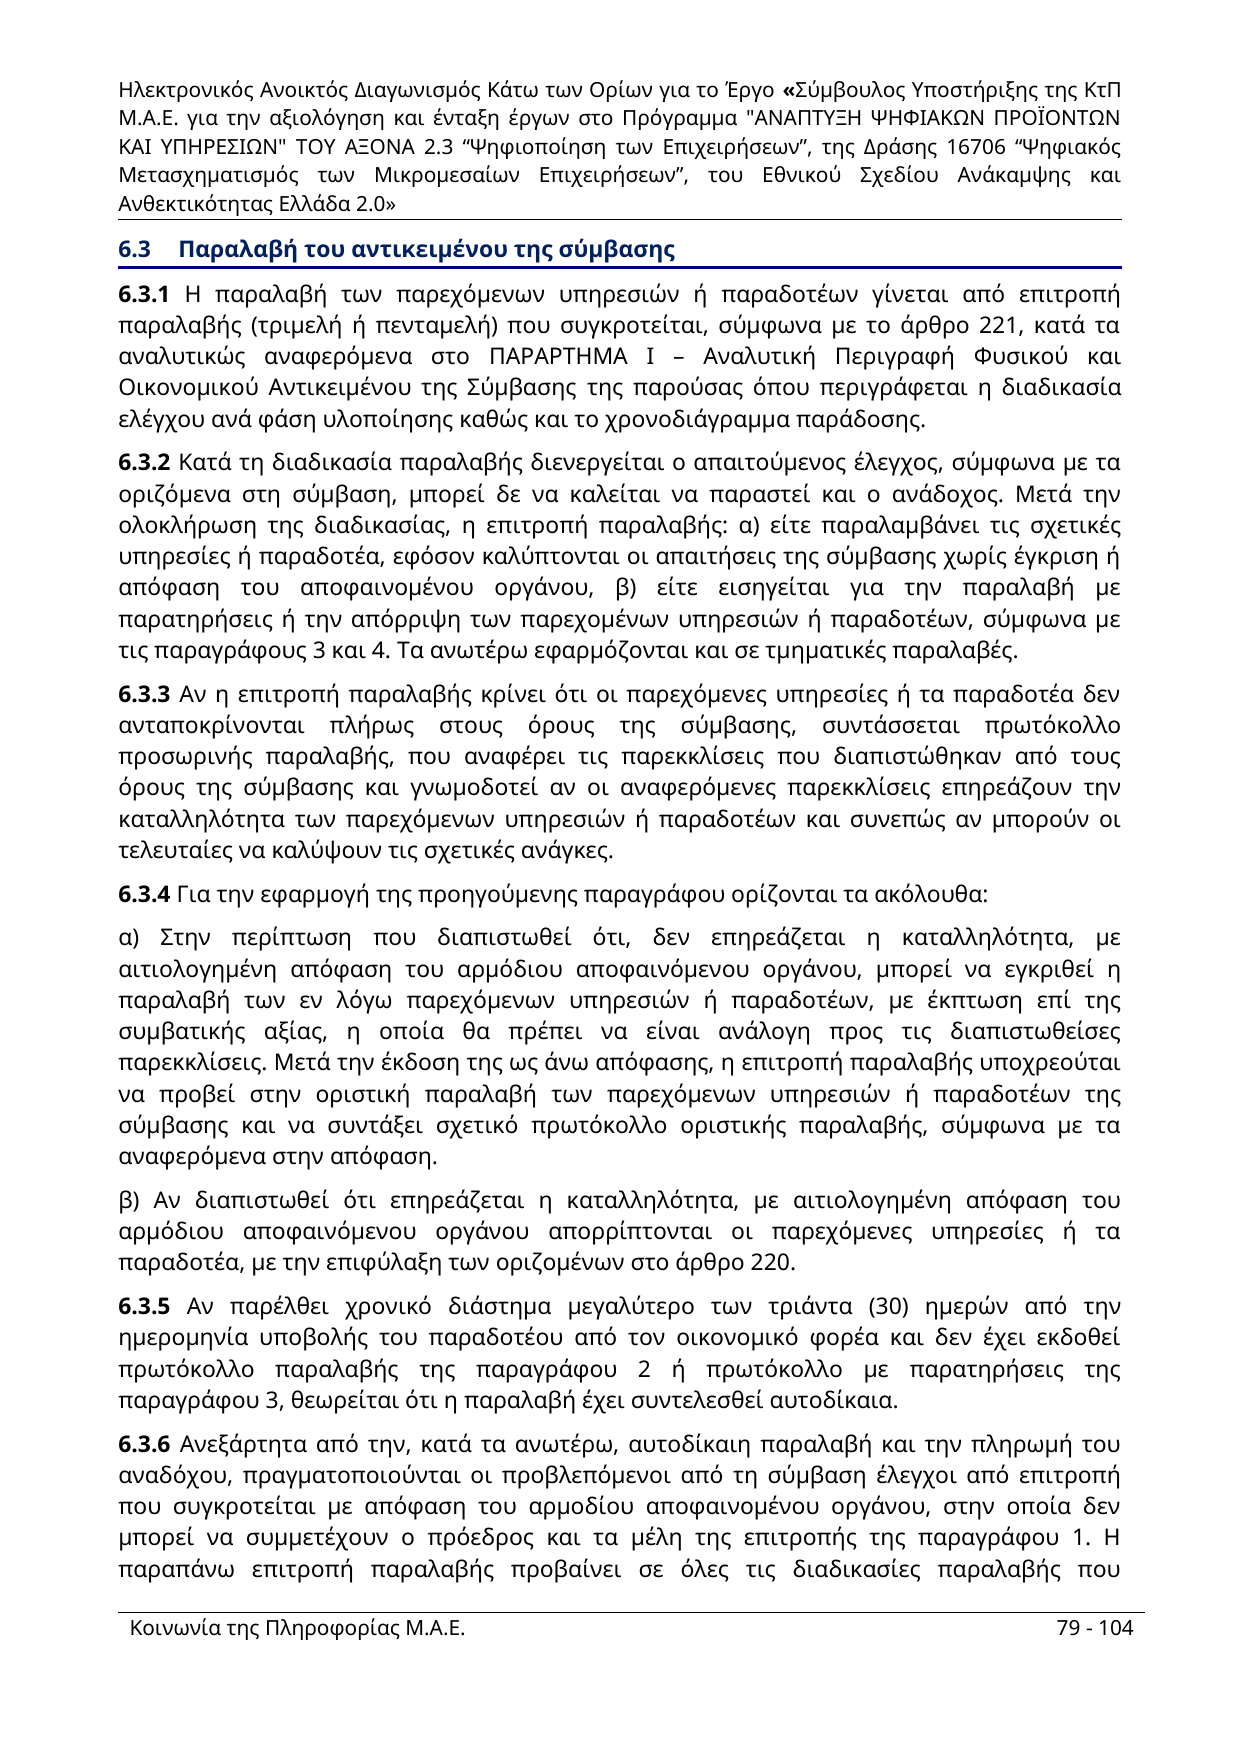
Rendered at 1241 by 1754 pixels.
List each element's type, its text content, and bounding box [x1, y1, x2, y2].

text 6.3.4 Για την εφαρμογή της προηγούμενης παραγράφου ορίζονται τα ακόλουθα: [118, 878, 1122, 909]
text 6.3.1 Η παραλαβή των παρεχόμενων υπηρεσιών ή παραδοτέων γίνεται από επιτροπή παραλαβής (τριμελή ή πενταμελή) που συγκροτείται, σύμφωνα με το άρθρο 221, κατά τα αναλυτικώς αναφερόμενα στο ΠΑΡΑΡΤΗΜΑ Ι – Αναλυτική Περιγραφή Φυσικού και Οικονομικού Αντικειμένου της Σύμβασης της παρούσας όπου περιγράφεται η διαδικασία ελέγχου ανά φάση υλοποίησης καθώς και το χρονοδιάγραμμα παράδοσης. [118, 278, 1122, 434]
subtitle Παραλαβή του αντικειμένου της σύμβασης [118, 233, 1122, 266]
text β) Αν διαπιστωθεί ότι επηρεάζεται η καταλληλότητα, με αιτιολογημένη απόφαση του αρμόδιου αποφαινόμενου οργάνου απορρίπτονται οι παρεχόμενες υπηρεσίες ή τα παραδοτέα, με την επιφύλαξη των οριζομένων στο άρθρο 220. [118, 1184, 1122, 1278]
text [118, 1428, 1122, 1584]
text 6.3.5 Αν παρέλθει χρονικό διάστημα μεγαλύτερο των τριάντα (30) ημερών από την ημερομηνία υποβολής του παραδοτέου από τον οικονομικό φορέα και δεν έχει εκδοθεί πρωτόκολλο παραλαβής της παραγράφου 2 ή πρωτόκολλο με παρατηρήσεις της παραγράφου 3, θεωρείται ότι η παραλαβή έχει συντελεσθεί αυτοδίκαια. [118, 1290, 1122, 1415]
text 6.3.3 Αν η επιτροπή παραλαβής κρίνει ότι οι παρεχόμενες υπηρεσίες ή τα παραδοτέα δεν ανταποκρίνονται πλήρως στους όρους της σύμβασης, συντάσσεται πρωτόκολλο προσωρινής παραλαβής, που αναφέρει τις παρεκκλίσεις που διαπιστώθηκαν από τους όρους της σύμβασης και γνωμοδοτεί αν οι αναφερόμενες παρεκκλίσεις επηρεάζουν την καταλληλότητα των παρεχόμενων υπηρεσιών ή παραδοτέων και συνεπώς αν μπορούν οι τελευταίες να καλύψουν τις σχετικές ανάγκες. [118, 678, 1122, 865]
text α) Στην περίπτωση που διαπιστωθεί ότι, δεν επηρεάζεται η καταλληλότητα, με αιτιολογημένη απόφαση του αρμόδιου αποφαινόμενου οργάνου, μπορεί να εγκριθεί η παραλαβή των εν λόγω παρεχόμενων υπηρεσιών ή παραδοτέων, με έκπτωση επί της συμβατικής αξίας, η οποία θα πρέπει να είναι ανάλογη προς τις διαπιστωθείσες παρεκκλίσεις. Μετά την έκδοση της ως άνω απόφασης, η επιτροπή παραλαβής υποχρεούται να προβεί στην οριστική παραλαβή των παρεχόμενων υπηρεσιών ή παραδοτέων της σύμβασης και να συντάξει σχετικό πρωτόκολλο οριστικής παραλαβής, σύμφωνα με τα αναφερόμενα στην απόφαση. [118, 921, 1122, 1171]
text 6.3.2 Κατά τη διαδικασία παραλαβής διενεργείται ο απαιτούμενος έλεγχος, σύμφωνα με τα οριζόμενα στη σύμβαση, μπορεί δε να καλείται να παραστεί και ο ανάδοχος. Μετά την ολοκλήρωση της διαδικασίας, η επιτροπή παραλαβής: α) είτε παραλαμβάνει τις σχετικές υπηρεσίες ή παραδοτέα, εφόσον καλύπτονται οι απαιτήσεις της σύμβασης χωρίς έγκριση ή απόφαση του αποφαινομένου οργάνου, β) είτε εισηγείται για την παραλαβή με παρατηρήσεις ή την απόρριψη των παρεχομένων υπηρεσιών ή παραδοτέων, σύμφωνα με τις παραγράφους 3 και 4. Τα ανωτέρω εφαρμόζονται και σε τμηματικές παραλαβές. [118, 446, 1122, 665]
